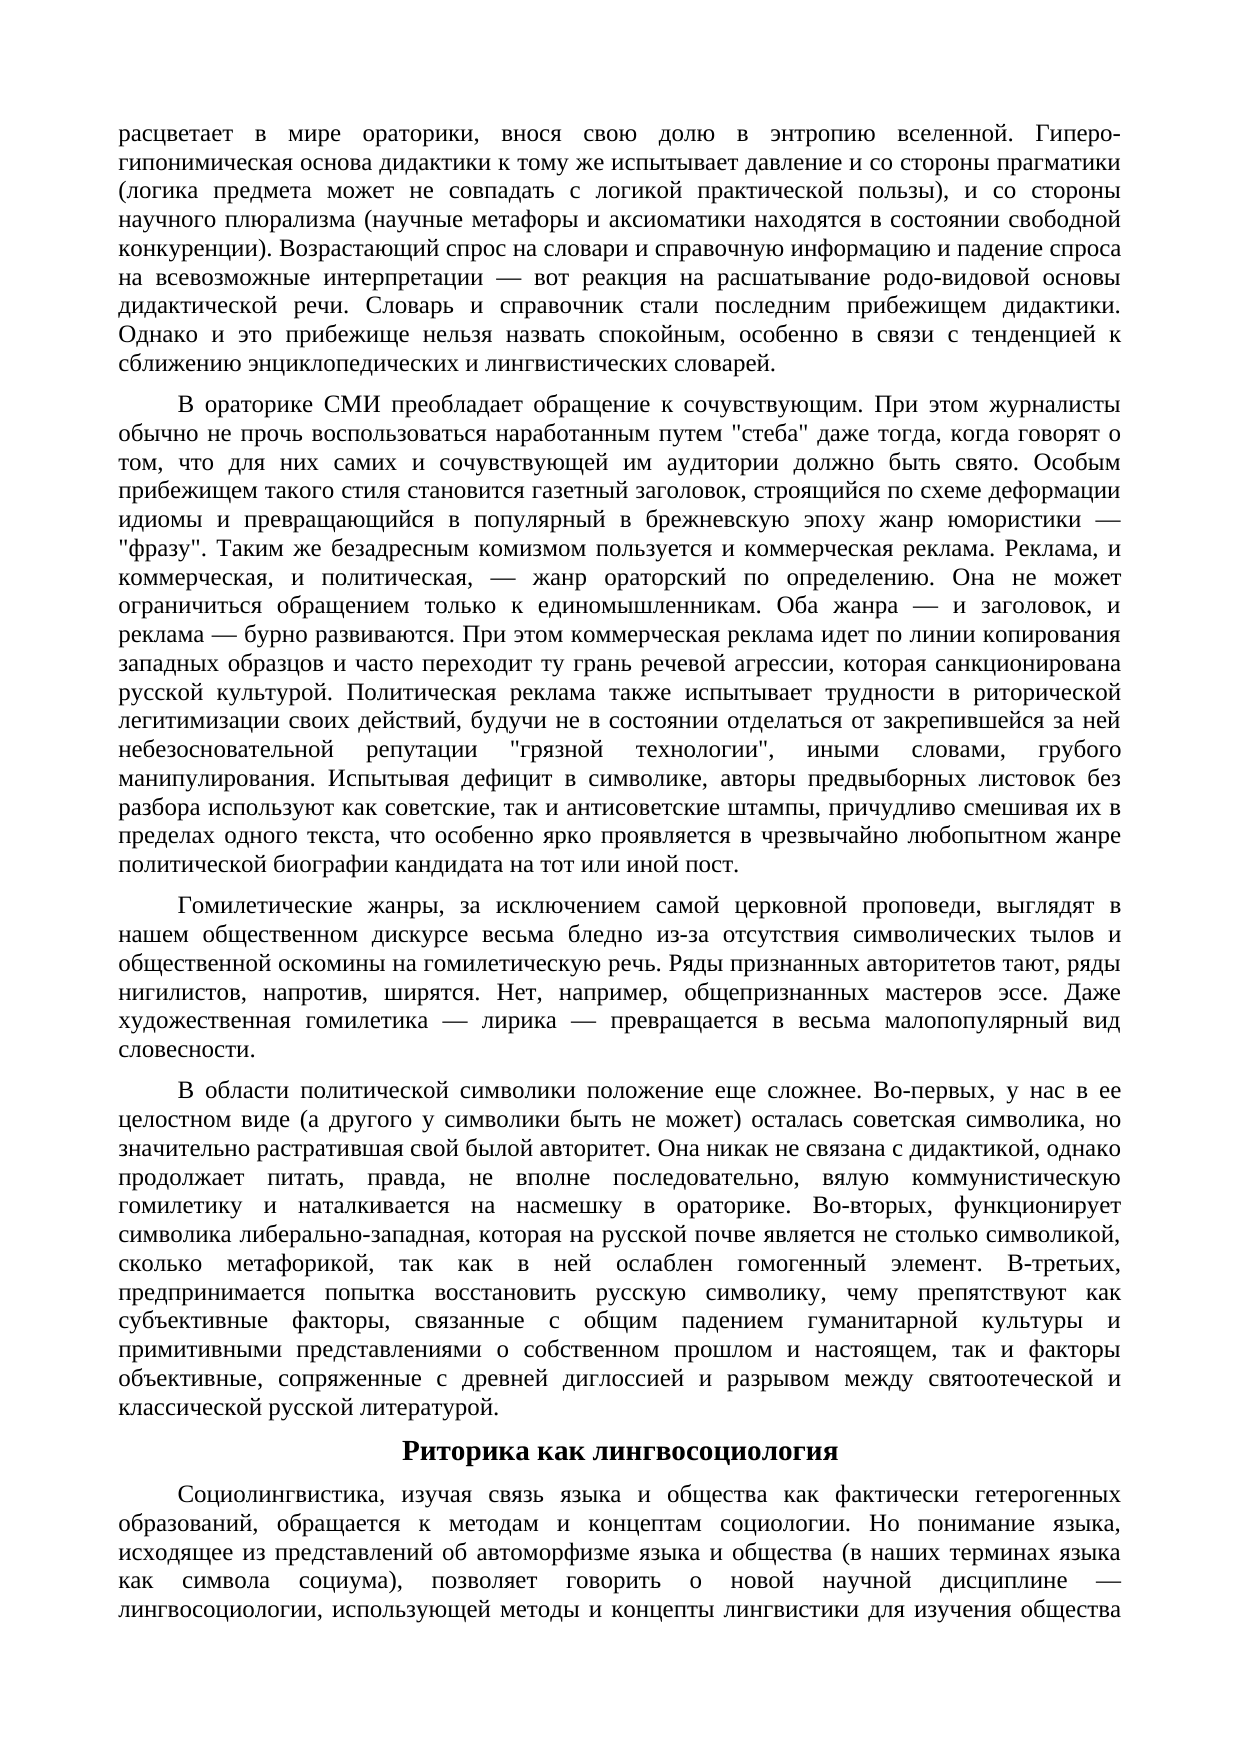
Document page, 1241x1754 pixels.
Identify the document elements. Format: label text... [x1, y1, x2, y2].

text В ораторике СМИ преобладает обращение к сочувствующим. При этом журналисты обычно не прочь воспользоваться наработанным путем "стеба" даже тогда, когда говорят о том, что для них самих и сочувствующей им аудитории должно быть свято. Особым прибежищем такого стиля становится газетный заголовок, строящийся по схеме деформации идиомы и превращающийся в популярный в брежневскую эпоху жанр юмористики — "фразу". Таким же безадресным комизмом пользуется и коммерческая реклама. Реклама, и коммерческая, и политическая, — жанр ораторский по определению. Она не может ограничиться обращением только к единомышленникам. Оба жанра — и заголовок, и реклама — бурно развиваются. При этом коммерческая реклама идет по линии копирования западных образцов и часто переходит ту грань речевой агрессии, которая санкционирована русской культурой. Политическая реклама также испытывает трудности в риторической легитимизации своих действий, будучи не в состоянии отделаться от закрепившейся за ней небезосновательной репутации "грязной технологии", иными словами, грубого манипулирования. Испытывая дефицит в символике, авторы предвыборных листовок без разбора используют как советские, так и антисоветские штампы, причудливо смешивая их в пределах одного текста, что особенно ярко проявляется в чрезвычайно любопытном жанре политической биографии кандидата на тот или иной пост. [118, 389, 1122, 878]
text Гомилетические жанры, за исключением самой церковной проповеди, выглядят в нашем общественном дискурсе весьма бледно из-за отсутствия символических тылов и общественной оскомины на гомилетическую речь. Ряды признанных авторитетов тают, ряды нигилистов, напротив, ширятся. Нет, например, общепризнанных мастеров эссе. Даже художественная гомилетика — лирика — превращается в весьма малопопулярный вид словесности. [118, 891, 1122, 1063]
text В области политической символики положение еще сложнее. Во-первых, у нас в ее целостном виде (а другого у символики быть не может) осталась советская символика, но значительно растратившая свой былой авторитет. Она никак не связана с дидактикой, однако продолжает питать, правда, не вполне последовательно, вялую коммунистическую гомилетику и наталкивается на насмешку в ораторике. Во-вторых, функционирует символика либерально-западная, которая на русской почве является не столько символикой, сколько метафорикой, так как в ней ослаблен гомогенный элемент. В-третьих, предпринимается попытка восстановить русскую символику, чему препятствуют как субъективные факторы, связанные с общим падением гуманитарной культуры и примитивными представлениями о собственном прошлом и настоящем, так и факторы объективные, сопряженные с древней диглоссией и разрывом между святоотеческой и классической русской литературой. [118, 1076, 1122, 1421]
text Риторика как лингвосоциология [118, 1433, 1122, 1467]
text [118, 118, 1122, 377]
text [118, 1479, 1122, 1623]
